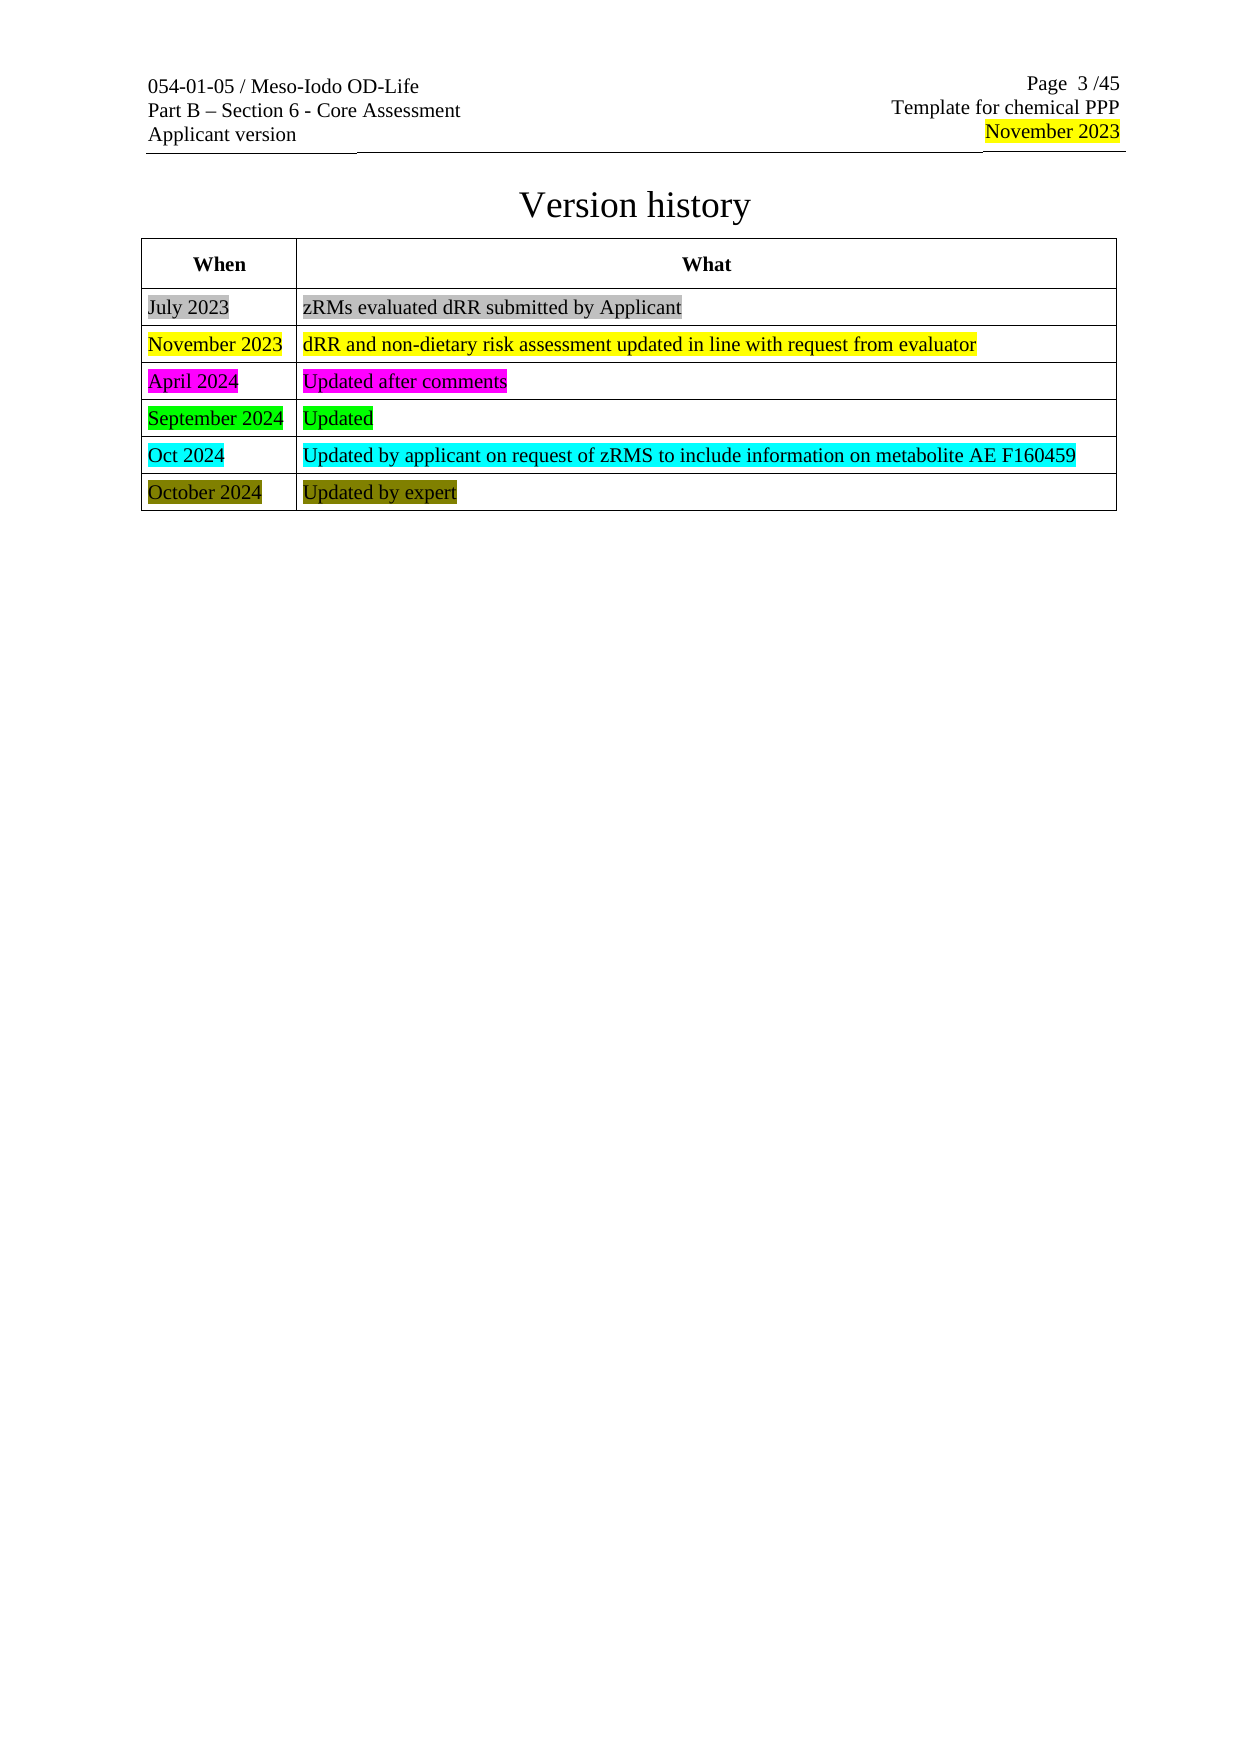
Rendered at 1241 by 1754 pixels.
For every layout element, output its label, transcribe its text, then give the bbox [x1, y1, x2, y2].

title Version history [148, 183, 1122, 226]
table_cell Updated [297, 400, 1116, 436]
table_header When [142, 239, 296, 288]
table_header What [297, 239, 1116, 288]
table_cell Oct 2024 [142, 437, 296, 473]
table_cell zRMs evaluated dRR submitted by Applicant [297, 289, 1116, 325]
table_cell Updated after comments [297, 363, 1116, 399]
table_cell April 2024 [142, 363, 296, 399]
table_cell July 2023 [142, 289, 296, 325]
table_cell Updated by applicant on request of zRMS to include information on metabolite AE F160459 [297, 437, 1116, 473]
table_cell dRR and non-dietary risk assessment updated in line with request from evaluator [297, 326, 1116, 362]
table_cell September 2024 [142, 400, 296, 436]
table_cell Updated by expert [297, 474, 1116, 509]
table_cell October 2024 [142, 474, 296, 509]
table_cell November 2023 [142, 326, 296, 362]
